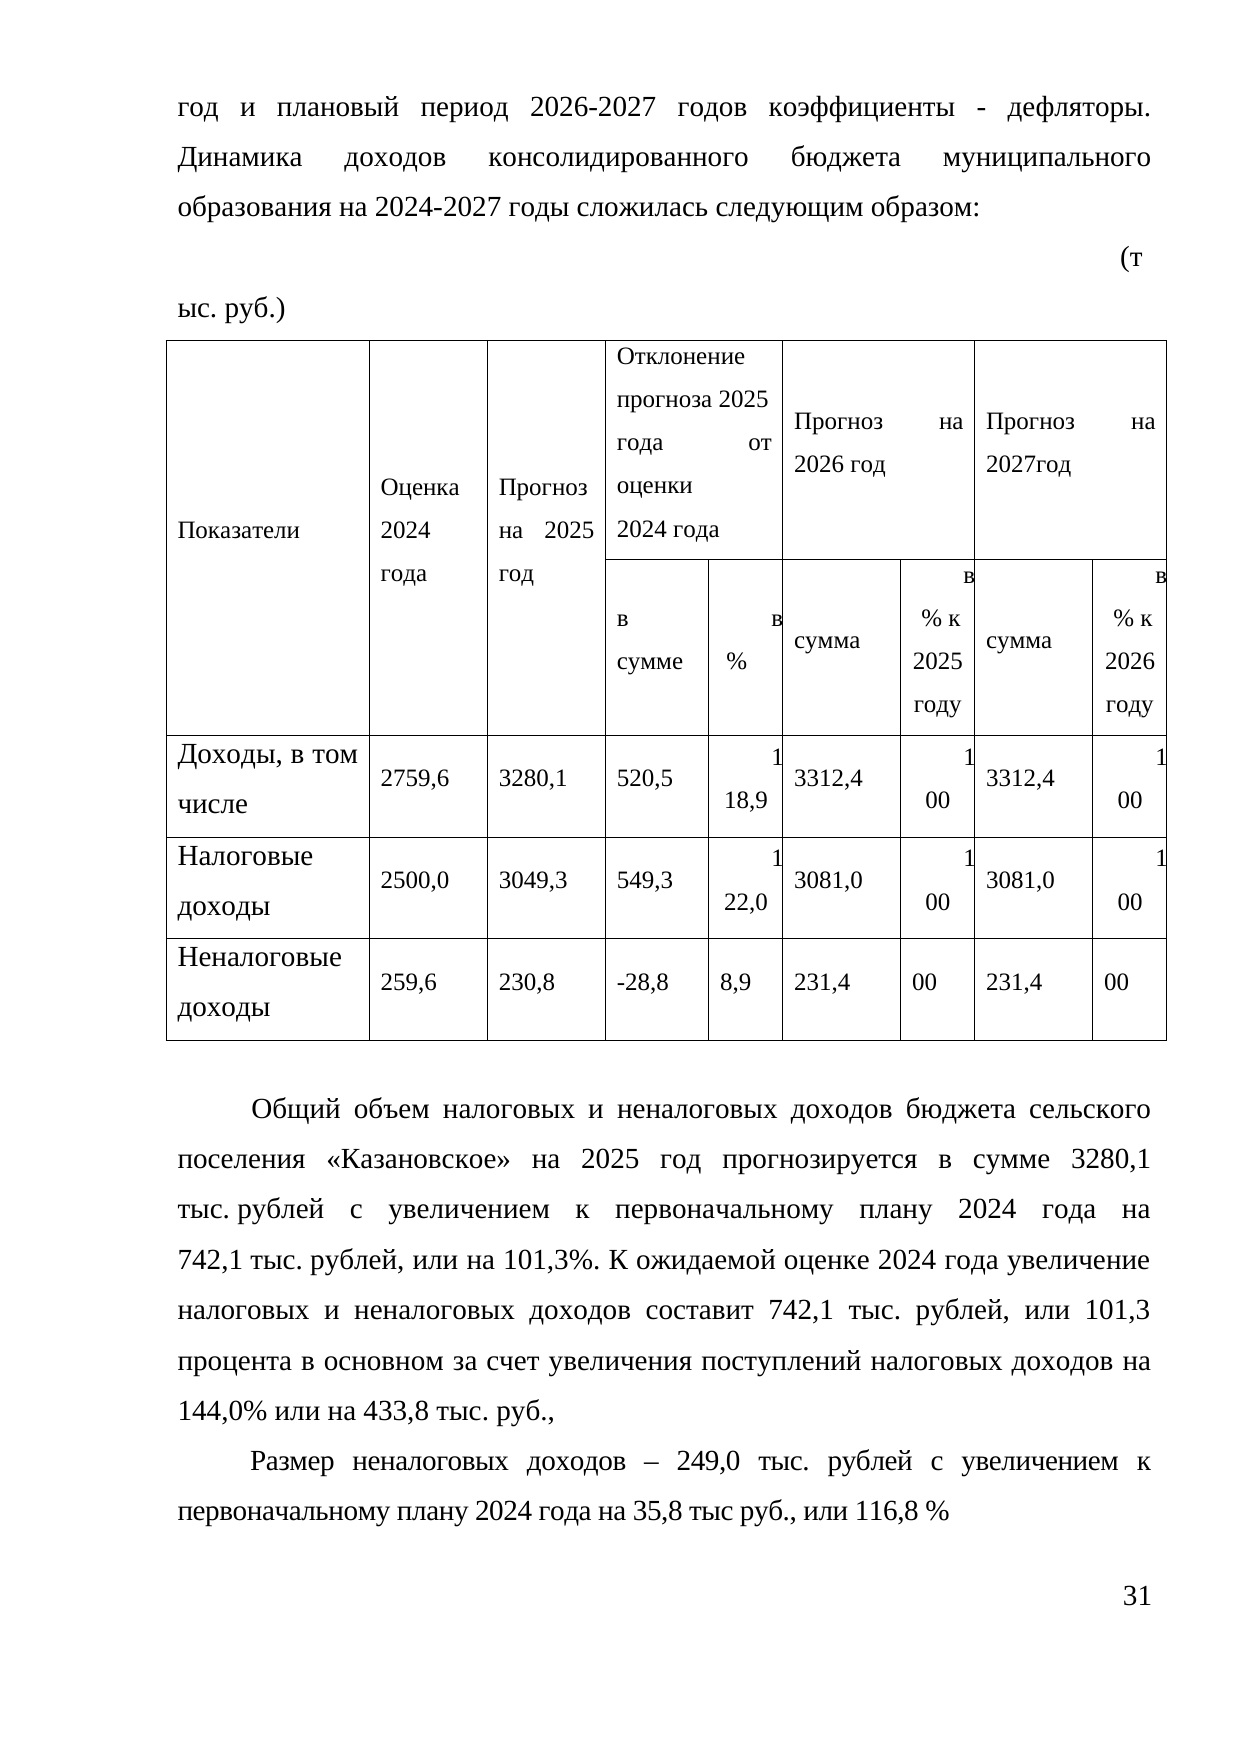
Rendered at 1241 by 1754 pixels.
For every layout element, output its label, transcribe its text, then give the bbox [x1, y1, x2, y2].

text Общий объем налоговых и неналоговых доходов бюджета сельского поселения «Казановское» на 2025 год прогнозируется в сумме 3280,1 тыс. рублей с увеличением к первоначальному плану 2024 года на 742,1 тыс. рублей, или на 101,3%. К ожидаемой оценке 2024 года увеличение налоговых и неналоговых доходов составит 742,1 тыс. рублей, или 101,3 процента в основном за счет увеличения поступлений налоговых доходов на 144,0% или на 433,8 тыс. руб., [177, 1091, 1152, 1426]
table_cell -28,8 [606, 939, 708, 1040]
table_cell 100 [901, 838, 974, 938]
table_cell 2759,6 [370, 736, 487, 837]
table_cell 549,3 [606, 838, 708, 938]
table_cell 231,4 [975, 939, 1092, 1040]
table_header Показатели [167, 341, 369, 735]
table_cell 2500,0 [370, 838, 487, 938]
table_header Оценка 2024 года [370, 341, 487, 735]
table_cell 00 [901, 939, 974, 1040]
table_cell в % к 2026 году [1093, 560, 1166, 735]
table_cell 118,9 [709, 736, 782, 837]
table_cell Налоговые доходы [167, 838, 369, 938]
table_cell Неналоговые доходы [167, 939, 369, 1040]
table_cell 231,4 [783, 939, 900, 1040]
table_cell сумма [783, 560, 900, 735]
table_cell 3280,1 [488, 736, 605, 837]
table_cell 3081,0 [783, 838, 900, 938]
table_cell в сумме [606, 560, 708, 735]
table_cell Доходы, в том числе [167, 736, 369, 837]
text (тыс. руб.) [177, 239, 1152, 323]
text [177, 89, 1152, 223]
table_cell в % [709, 560, 782, 735]
table_cell 259,6 [370, 939, 487, 1040]
table_cell сумма [975, 560, 1092, 735]
table_cell 00 [1093, 939, 1166, 1040]
table_cell 3081,0 [975, 838, 1092, 938]
table_header Отклонение прогноза 2025 года от оценки 2024 года [606, 341, 782, 559]
table_cell 3312,4 [975, 736, 1092, 837]
table_cell 100 [1093, 736, 1166, 837]
table_header Прогноз на 2025 год [488, 341, 605, 735]
table_cell 8,9 [709, 939, 782, 1040]
table_cell 122,0 [709, 838, 782, 938]
table_header Прогноз на 2026 год [783, 341, 974, 559]
table_cell 3312,4 [783, 736, 900, 837]
table_cell 100 [1093, 838, 1166, 938]
table_cell 230,8 [488, 939, 605, 1040]
table_cell 520,5 [606, 736, 708, 837]
table_cell в % к 2025 году [901, 560, 974, 735]
table_header Прогноз на 2027год [975, 341, 1166, 559]
table_cell 3049,3 [488, 838, 605, 938]
text Размер неналоговых доходов – 249,0 тыс. рублей с увеличением к первоначальному плану 2024 года на 35,8 тыс руб., или 116,8 % [177, 1443, 1152, 1527]
table_cell 100 [901, 736, 974, 837]
